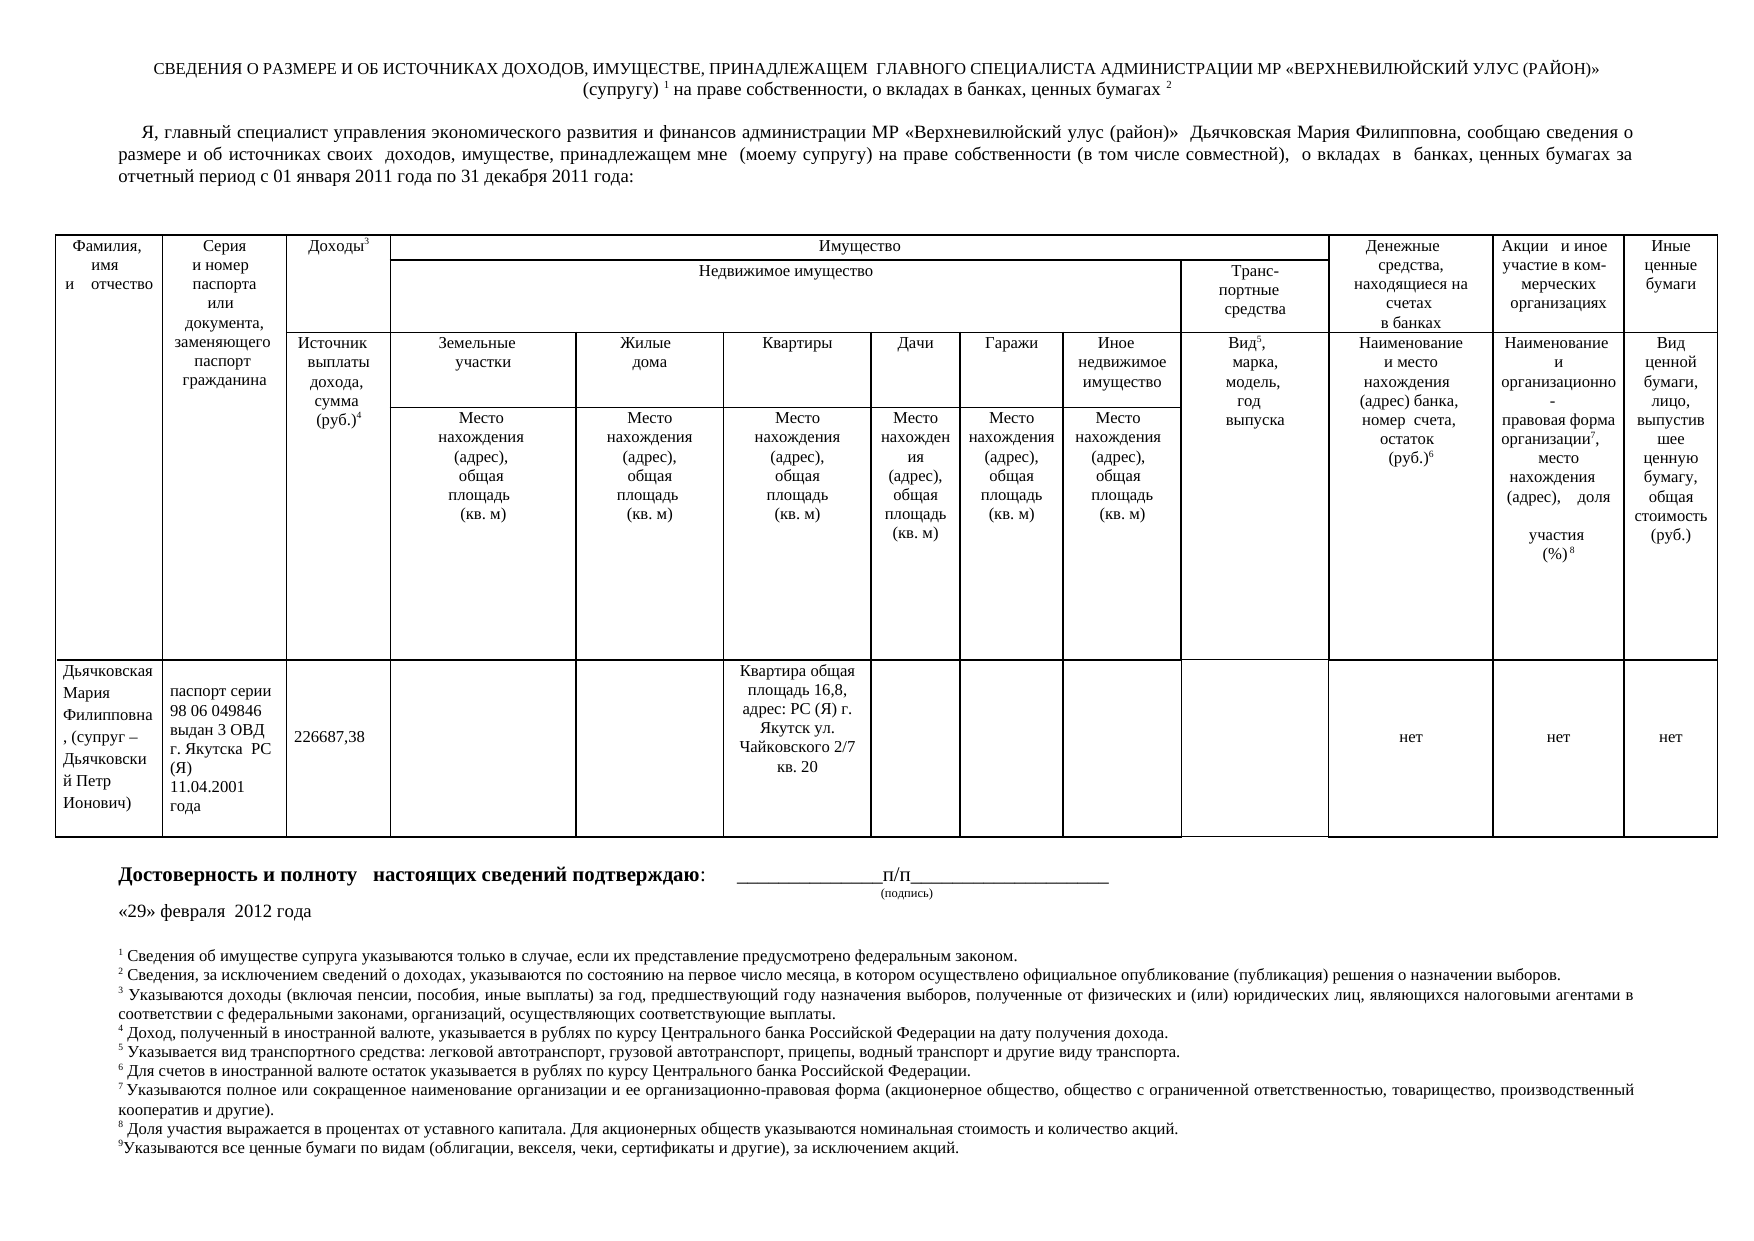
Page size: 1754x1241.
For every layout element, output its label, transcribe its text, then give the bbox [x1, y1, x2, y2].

table_cell нет [1329, 661, 1492, 836]
table_cell Место нахождения (адрес), общая площадь (кв. м) [724, 408, 870, 659]
table_cell Гаражи [961, 333, 1062, 407]
table_cell [391, 661, 575, 836]
text Достоверность и полноту настоящих сведений подтверждаю: ______________п/п___________________ [118, 862, 1636, 886]
table_header Фамилия, имя и отчество [56, 236, 162, 659]
text 2 Сведения, за исключением сведений о доходах, указываются по состоянию на первое число месяца, в котором осуществлено официальное опубликование (публикация) решения о назначении выборов. [118, 965, 1636, 984]
table_header Акции и иное участие в ком- мерческих организациях [1494, 236, 1623, 332]
table_cell паспорт серии 98 06 049846 выдан 3 ОВД г. Якутска РС (Я) 11.04.2001 года [163, 661, 286, 836]
text 3 Указываются доходы (включая пенсии, пособия, иные выплаты) за год, предшествующий году назначения выборов, полученные от физических и (или) юридических лиц, являющихся налоговыми агентами в соответствии с федеральными законами, организаций, осуществляющих соответствующие выплаты. [118, 984, 1636, 1023]
table_cell Жилые дома [577, 333, 723, 407]
text 1 Сведения об имуществе супруга указываются только в случае, если их представление предусмотрено федеральным законом. [118, 946, 1636, 965]
table_header Иные ценные бумаги [1625, 236, 1717, 332]
table_cell Место нахождения (адрес), общая площадь (кв. м) [391, 408, 575, 659]
text 8 Доля участия выражается в процентах от уставного капитала. Для акционерных обществ указываются номинальная стоимость и количество акций. [118, 1118, 1636, 1138]
table_cell Место нахождения (адрес), общая площадь (кв. м) [577, 408, 723, 659]
table_cell Иное недвижимое имущество [1064, 333, 1180, 407]
text 5 Указывается вид транспортного средства: легковой автотранспорт, грузовой автотранспорт, прицепы, водный транспорт и другие виду транспорта. [118, 1042, 1636, 1061]
table_cell [577, 661, 723, 836]
table_cell [872, 661, 959, 836]
table_header Денежные средства, находящиеся на счетах в банках [1330, 236, 1492, 332]
table_cell Источник выплаты дохода, сумма (руб.)4 [287, 333, 390, 659]
text «29» февраля 2012 года [118, 900, 1636, 922]
table_header Серия и номер паспорта или документа, заменяющего паспорт гражданина [163, 236, 286, 659]
table_cell Квартиры [724, 333, 870, 407]
table_cell Недвижимое имущество [391, 261, 1180, 332]
table_cell Земельные участки [391, 333, 575, 407]
table_cell Дьячковская Мария Филипповна, (супруг – Дьячковский Петр Ионович) [56, 660, 162, 836]
table_cell 226687,38 [287, 661, 390, 836]
table_header Доходы3 [287, 236, 390, 332]
text 7 Указываются полное или сокращенное наименование организации и ее организационно-правовая форма (акционерное общество, общество с ограниченной ответственностью, товарищество, производственный кооператив и другие). [118, 1080, 1636, 1118]
table_cell нет [1494, 661, 1623, 836]
text (подпись) [118, 886, 1636, 900]
text СВЕДЕНИЯ О РАЗМЕРЕ И ОБ ИСТОЧНИКАХ ДОХОДОВ, ИМУЩЕСТВЕ, ПРИНАДЛЕЖАЩЕМ ГЛАВНОГО СПЕЦИАЛИСТА АДМИНИСТРАЦИИ МР «ВЕРХНЕВИЛЮЙСКИЙ УЛУС (РАЙОН)» (супругу) 1 на праве собственности, о вкладах в банках, ценных бумагах 2 [118, 59, 1636, 100]
table_cell Наименование и организационно- правовая форма организации7, место нахождения (адрес), доля участия (%) 8 [1494, 333, 1623, 659]
table_cell Вид ценной бумаги, лицо, выпустившее ценную бумагу, общая стоимость (руб.) [1625, 333, 1717, 659]
table_cell нет [1625, 661, 1717, 836]
table_cell [1182, 660, 1328, 836]
text 9Указываются все ценные бумаги по видам (облигации, векселя, чеки, сертификаты и другие), за исключением акций. [118, 1138, 1636, 1157]
table_cell [961, 661, 1062, 836]
text 4 Доход, полученный в иностранной валюте, указывается в рублях по курсу Центрального банка Российской Федерации на дату получения дохода. [118, 1023, 1636, 1042]
table_header Имущество [391, 236, 1328, 259]
table_cell Транс- портные средства [1182, 261, 1328, 332]
text 6 Для счетов в иностранной валюте остаток указывается в рублях по курсу Центрального банка Российской Федерации. [118, 1061, 1636, 1080]
table_cell Вид5, марка, модель, год выпуска [1182, 333, 1328, 659]
table_cell Место нахождения (адрес), общая площадь (кв. м) [872, 408, 959, 659]
table_cell [1064, 661, 1181, 836]
table_cell Наименование и место нахождения (адрес) банка, номер счета, остаток (руб.)6 [1330, 333, 1492, 659]
table_cell Квартира общая площадь 16,8, адрес: РС (Я) г. Якутск ул. Чайковского 2/7 кв. 20 [724, 661, 870, 836]
table_cell Дачи [872, 333, 959, 407]
table_cell Место нахождения (адрес), общая площадь (кв. м) [961, 408, 1062, 659]
table_cell Место нахождения (адрес), общая площадь (кв. м) [1064, 408, 1180, 659]
text Я, главный специалист управления экономического развития и финансов администрации МР «Верхневилюйский улус (район)» Дьячковская Мария Филипповна, сообщаю сведения о размере и об источниках своих доходов, имуществе, принадлежащем мне (моему супругу) на праве собственности (в том числе совместной), о вкладах в банках, ценных бумагах за отчетный период с 01 января 2011 года по 31 декабря 2011 года: [118, 121, 1636, 186]
